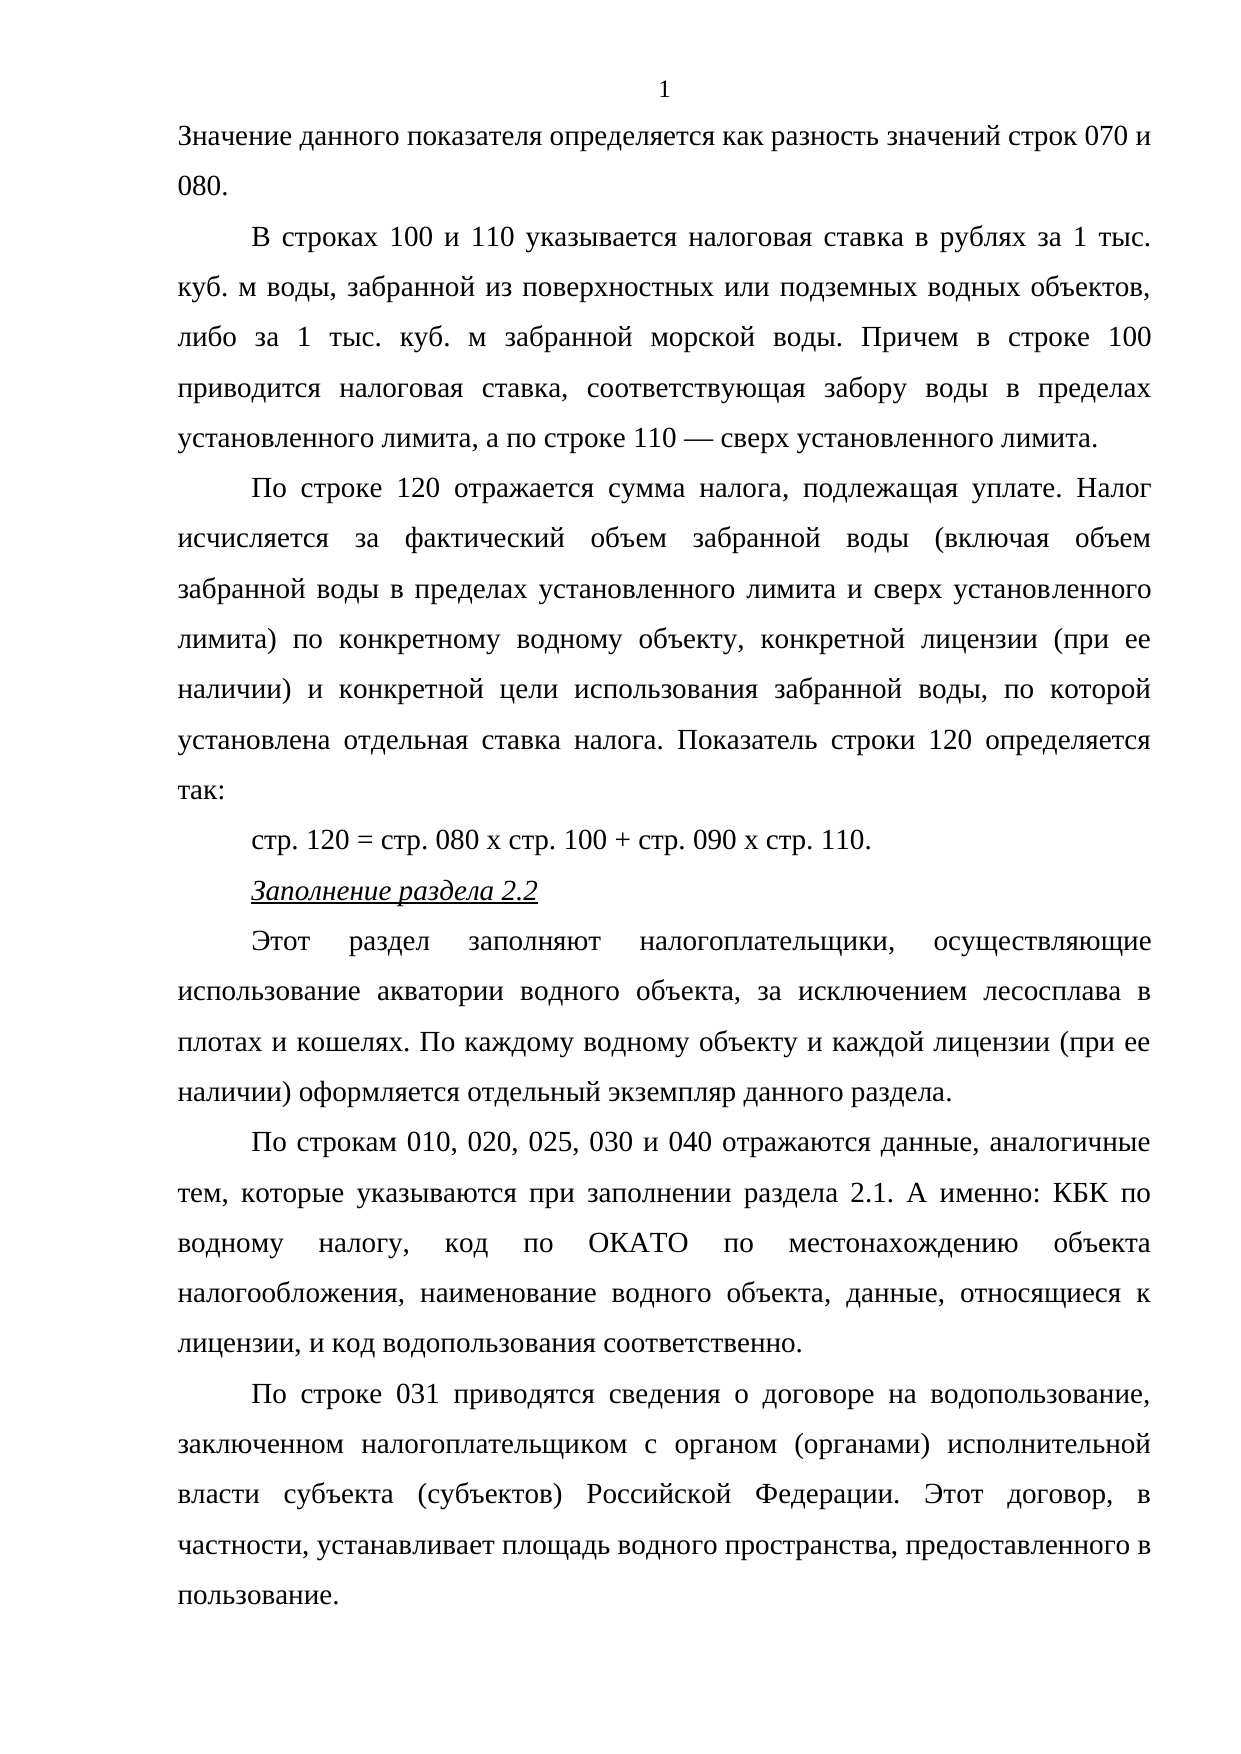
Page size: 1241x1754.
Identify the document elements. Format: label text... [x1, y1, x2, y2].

text По строке 031 приводятся сведения о договоре на водопользование, заключенном налогоплательщиком с органом (органами) исполнительной власти субъекта (субъектов) Российской Федерации. Этот договор, в частности, устанавливает площадь водного пространства, предоставленного в пользование. [177, 1376, 1152, 1611]
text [177, 118, 1152, 202]
text По строке 120 отражается сумма налога, подлежащая уплате. Налог исчисляется за фактический объем забранной воды (включая объем забранной воды в пределах установленного лимита и сверх установленного лимита) по конкретному водному объекту, конкретной лицензии (при ее наличии) и конкретной цели использования забранной воды, по которой установлена отдельная ставка налога. Показатель строки 120 определяется так: [177, 470, 1152, 806]
text Этот раздел заполняют налогоплательщики, осуществляющие использование акватории водного объекта, за исключением лесосплава в плотах и кошелях. По каждому водному объекту и каждой лицензии (при ее наличии) оформляется отдельный экземпляр данного раздела. [177, 923, 1152, 1108]
text стр. 120 = стр. 080 х стр. 100 + стр. 090 х стр. 110. [177, 822, 1152, 856]
text Заполнение раздела 2.2 [177, 873, 1152, 906]
text По строкам 010, 020, 025, 030 и 040 отражаются данные, аналогичные тем, которые указываются при заполнении раздела 2.1. А именно: КБК по водному налогу, код по ОКАТО по местонахождению объекта налогообложения, наименование водного объекта, данные, относящиеся к лицензии, и код водопользования соответственно. [177, 1124, 1152, 1359]
text В строках 100 и 110 указывается налоговая ставка в рублях за 1 тыс. куб. м воды, забранной из поверхностных или подземных водных объектов, либо за 1 тыс. куб. м забранной морской воды. Причем в строке 100 приводится налоговая ставка, соответствующая забору воды в пределах установленного лимита, а по строке 110 — сверх установленного лимита. [177, 219, 1152, 453]
